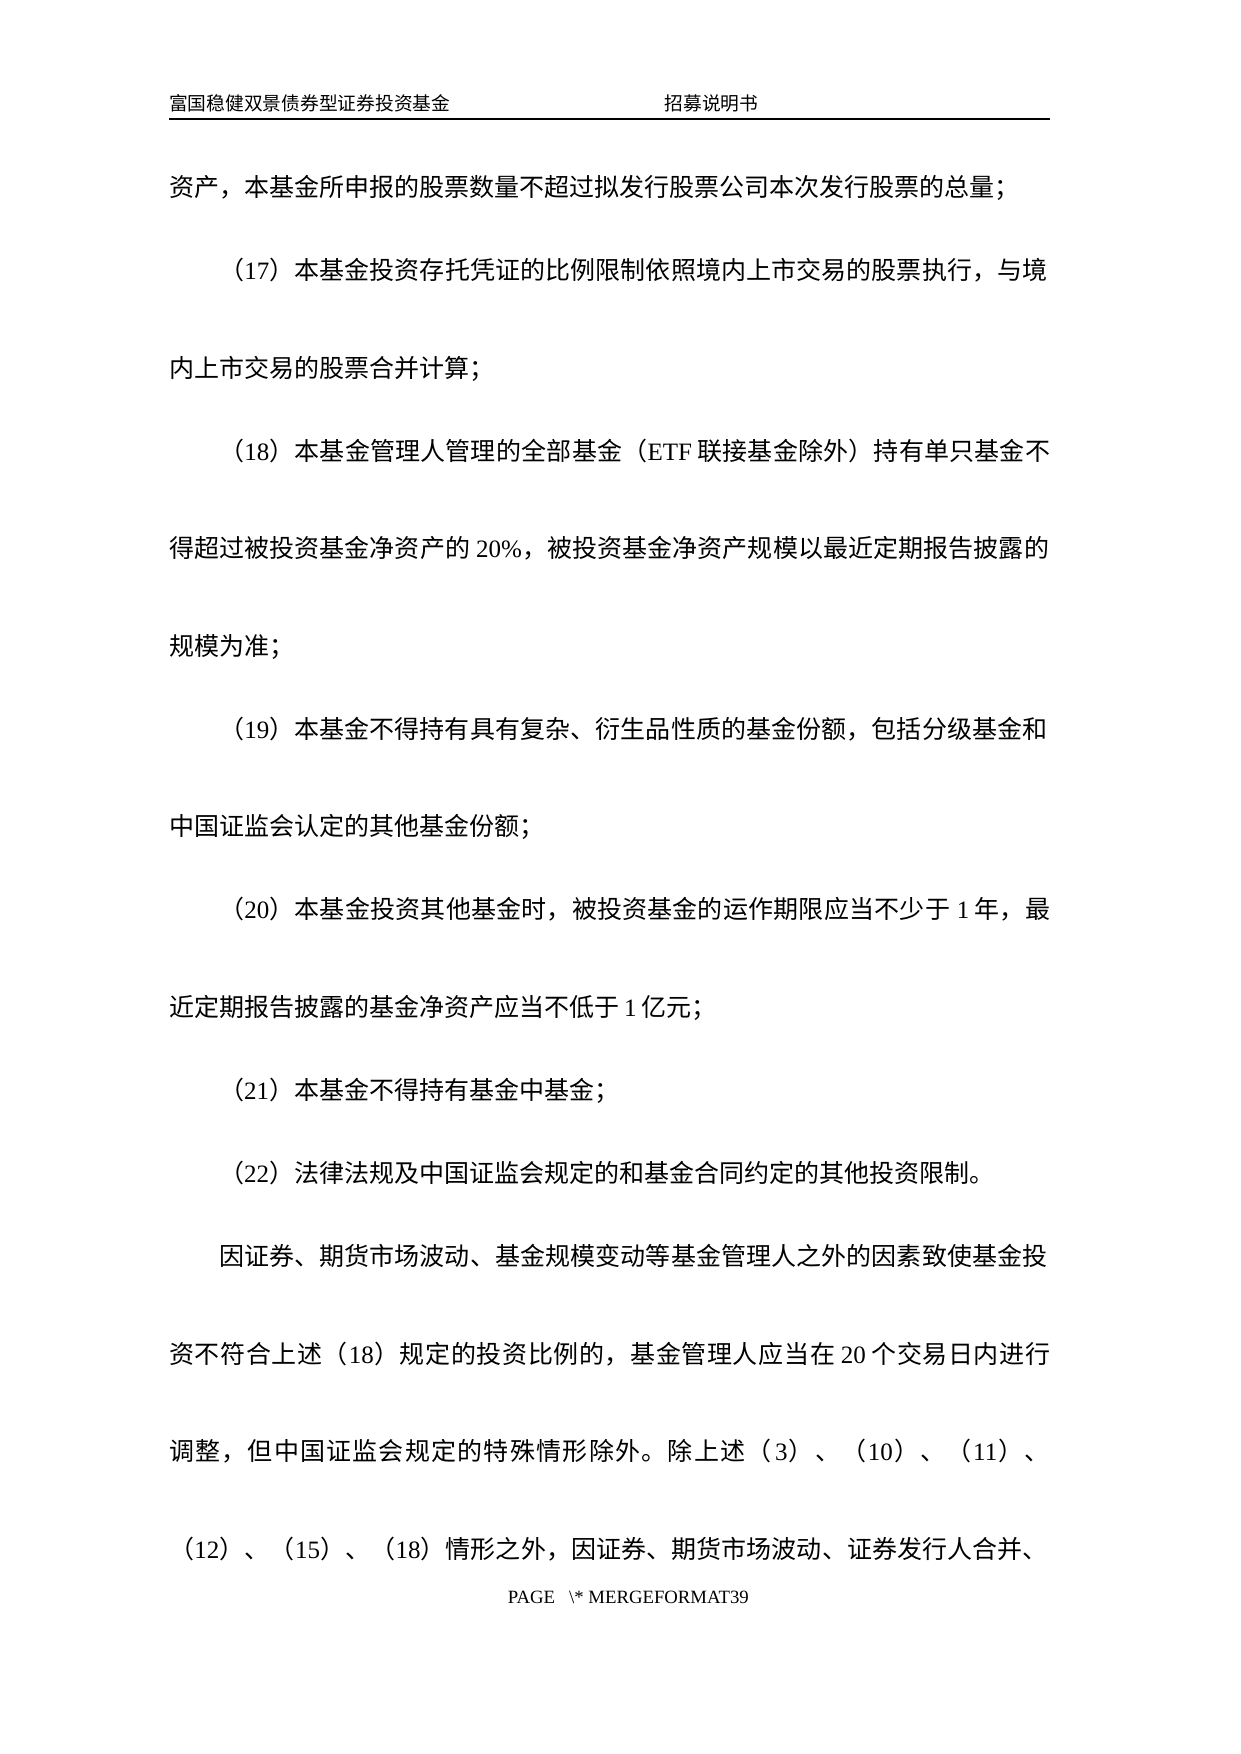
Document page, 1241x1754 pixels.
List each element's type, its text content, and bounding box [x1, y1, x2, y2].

text （21）本基金不得持有基金中基金； [169, 1056, 1050, 1121]
text （17）本基金投资存托凭证的比例限制依照境内上市交易的股票执行，与境内上市交易的股票合并计算； [169, 236, 1050, 399]
text （18）本基金管理人管理的全部基金（ETF联接基金除外）持有单只基金不得超过被投资基金净资产的20%，被投资基金净资产规模以最近定期报告披露的规模为准； [169, 417, 1050, 677]
text （20）本基金投资其他基金时，被投资基金的运作期限应当不少于1年，最近定期报告披露的基金净资产应当不低于1亿元； [169, 876, 1050, 1038]
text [169, 153, 1050, 218]
text （22）法律法规及中国证监会规定的和基金合同约定的其他投资限制。 [169, 1139, 1050, 1204]
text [169, 1222, 1050, 1580]
text （19）本基金不得持有具有复杂、衍生品性质的基金份额，包括分级基金和中国证监会认定的其他基金份额； [169, 695, 1050, 857]
